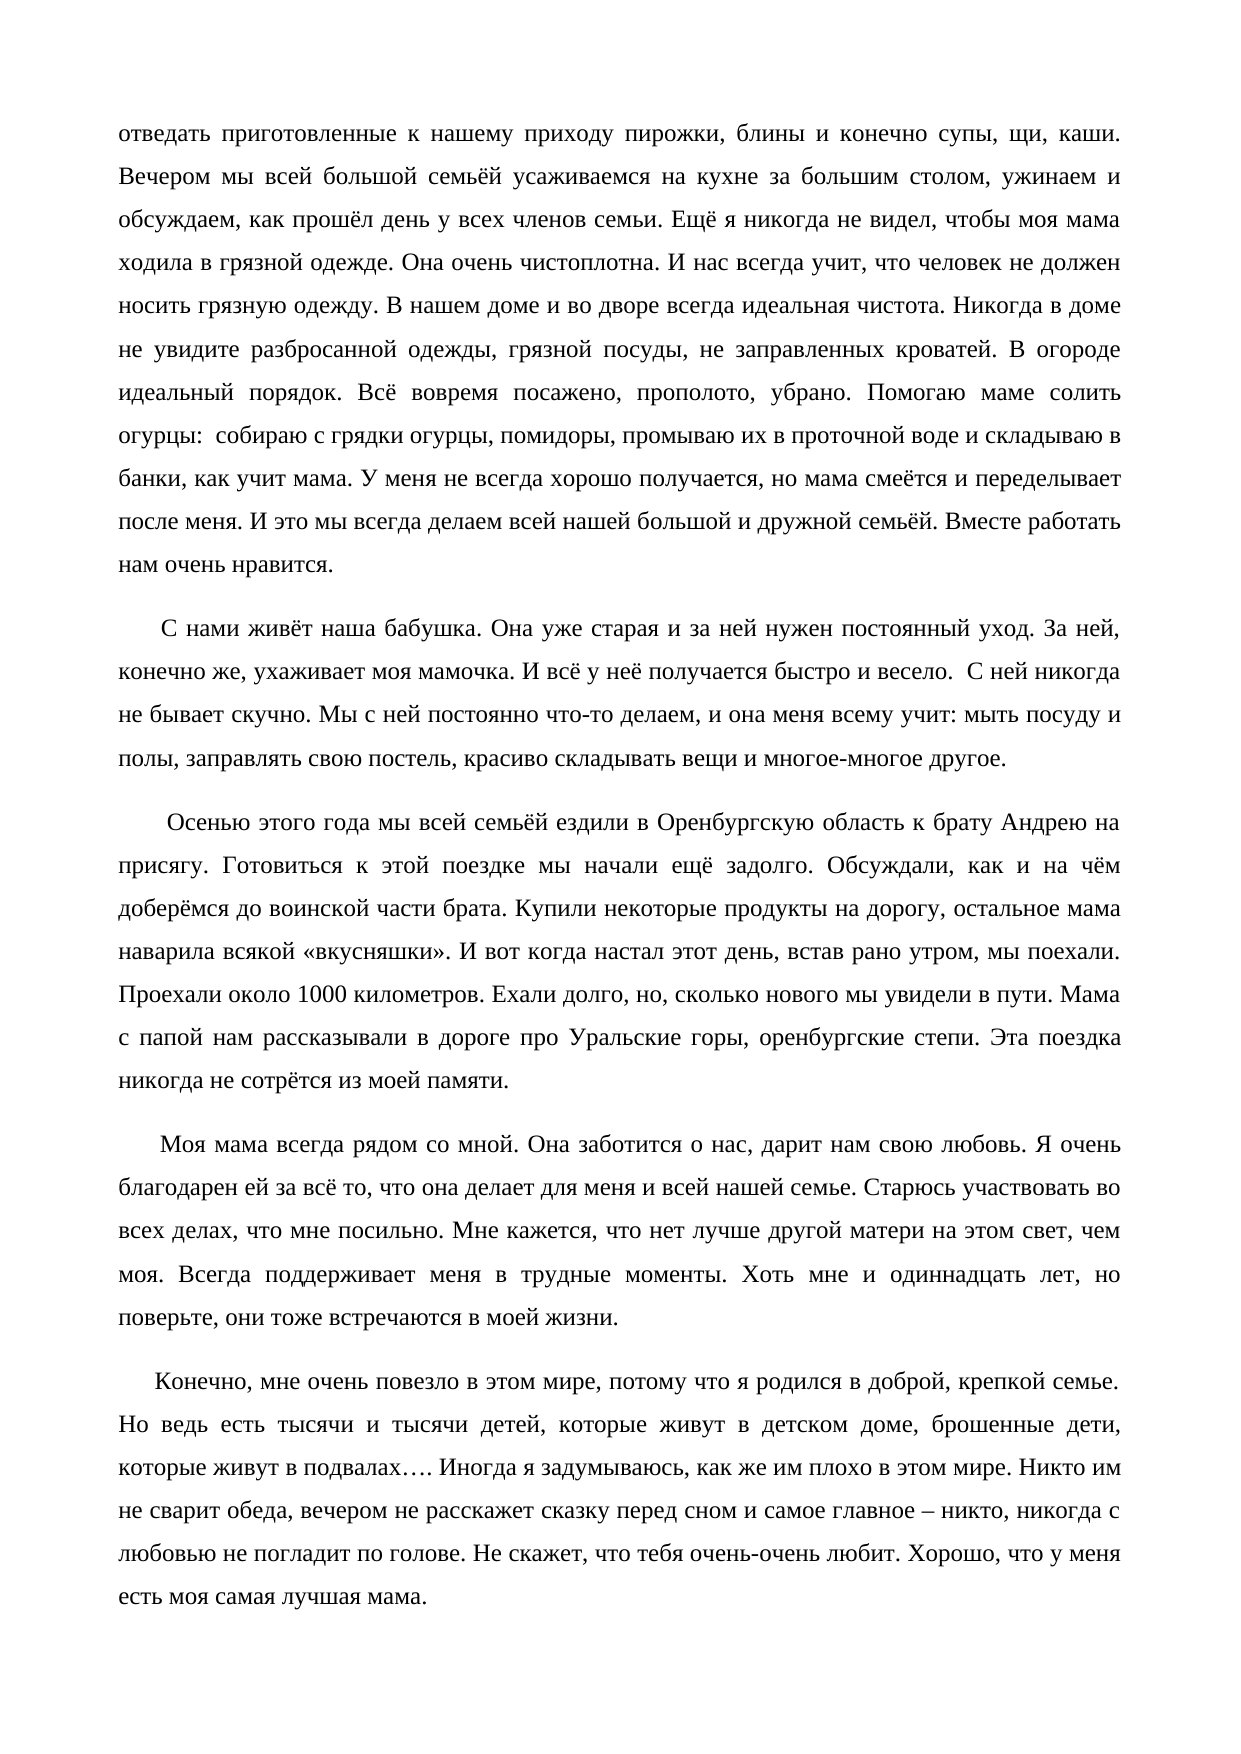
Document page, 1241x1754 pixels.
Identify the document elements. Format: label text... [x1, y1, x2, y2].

text Конечно, мне очень повезло в этом мире, потому что я родился в доброй, крепкой семье. Но ведь есть тысячи и тысячи детей, которые живут в детском доме, брошенные дети, которые живут в подвалах…. Иногда я задумываюсь, как же им плохо в этом мире. Никто им не сварит обеда, вечером не расскажет сказку перед сном и самое главное – никто, никогда с любовью не погладит по голове. Не скажет, что тебя очень-очень любит. Хорошо, что у меня есть моя самая лучшая мама. [118, 1366, 1122, 1610]
text Моя мама всегда рядом со мной. Она заботится о нас, дарит нам свою любовь. Я очень благодарен ей за всё то, что она делает для меня и всей нашей семье. Старюсь участвовать во всех делах, что мне посильно. Мне кажется, что нет лучше другой матери на этом свет, чем моя. Всегда поддерживает меня в трудные моменты. Хоть мне и одиннадцать лет, но поверьте, они тоже встречаются в моей жизни. [118, 1129, 1122, 1331]
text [118, 118, 1122, 578]
text Осенью этого года мы всей семьёй ездили в Оренбургскую область к брату Андрею на присягу. Готовиться к этой поездке мы начали ещё задолго. Обсуждали, как и на чём доберёмся до воинской части брата. Купили некоторые продукты на дорогу, остальное мама наварила всякой «вкусняшки». И вот когда настал этот день, встав рано утром, мы поехали. Проехали около 1000 километров. Ехали долго, но, сколько нового мы увидели в пути. Мама с папой нам рассказывали в дороге про Уральские горы, оренбургские степи. Эта поездка никогда не сотрётся из моей памяти. [118, 807, 1122, 1094]
text С нами живёт наша бабушка. Она уже старая и за ней нужен постоянный уход. За ней, конечно же, ухаживает моя мамочка. И всё у неё получается быстро и весело. С ней никогда не бывает скучно. Мы с ней постоянно что-то делаем, и она меня всему учит: мыть посуду и полы, заправлять свою постель, красиво складывать вещи и многое-многое другое. [118, 613, 1122, 771]
